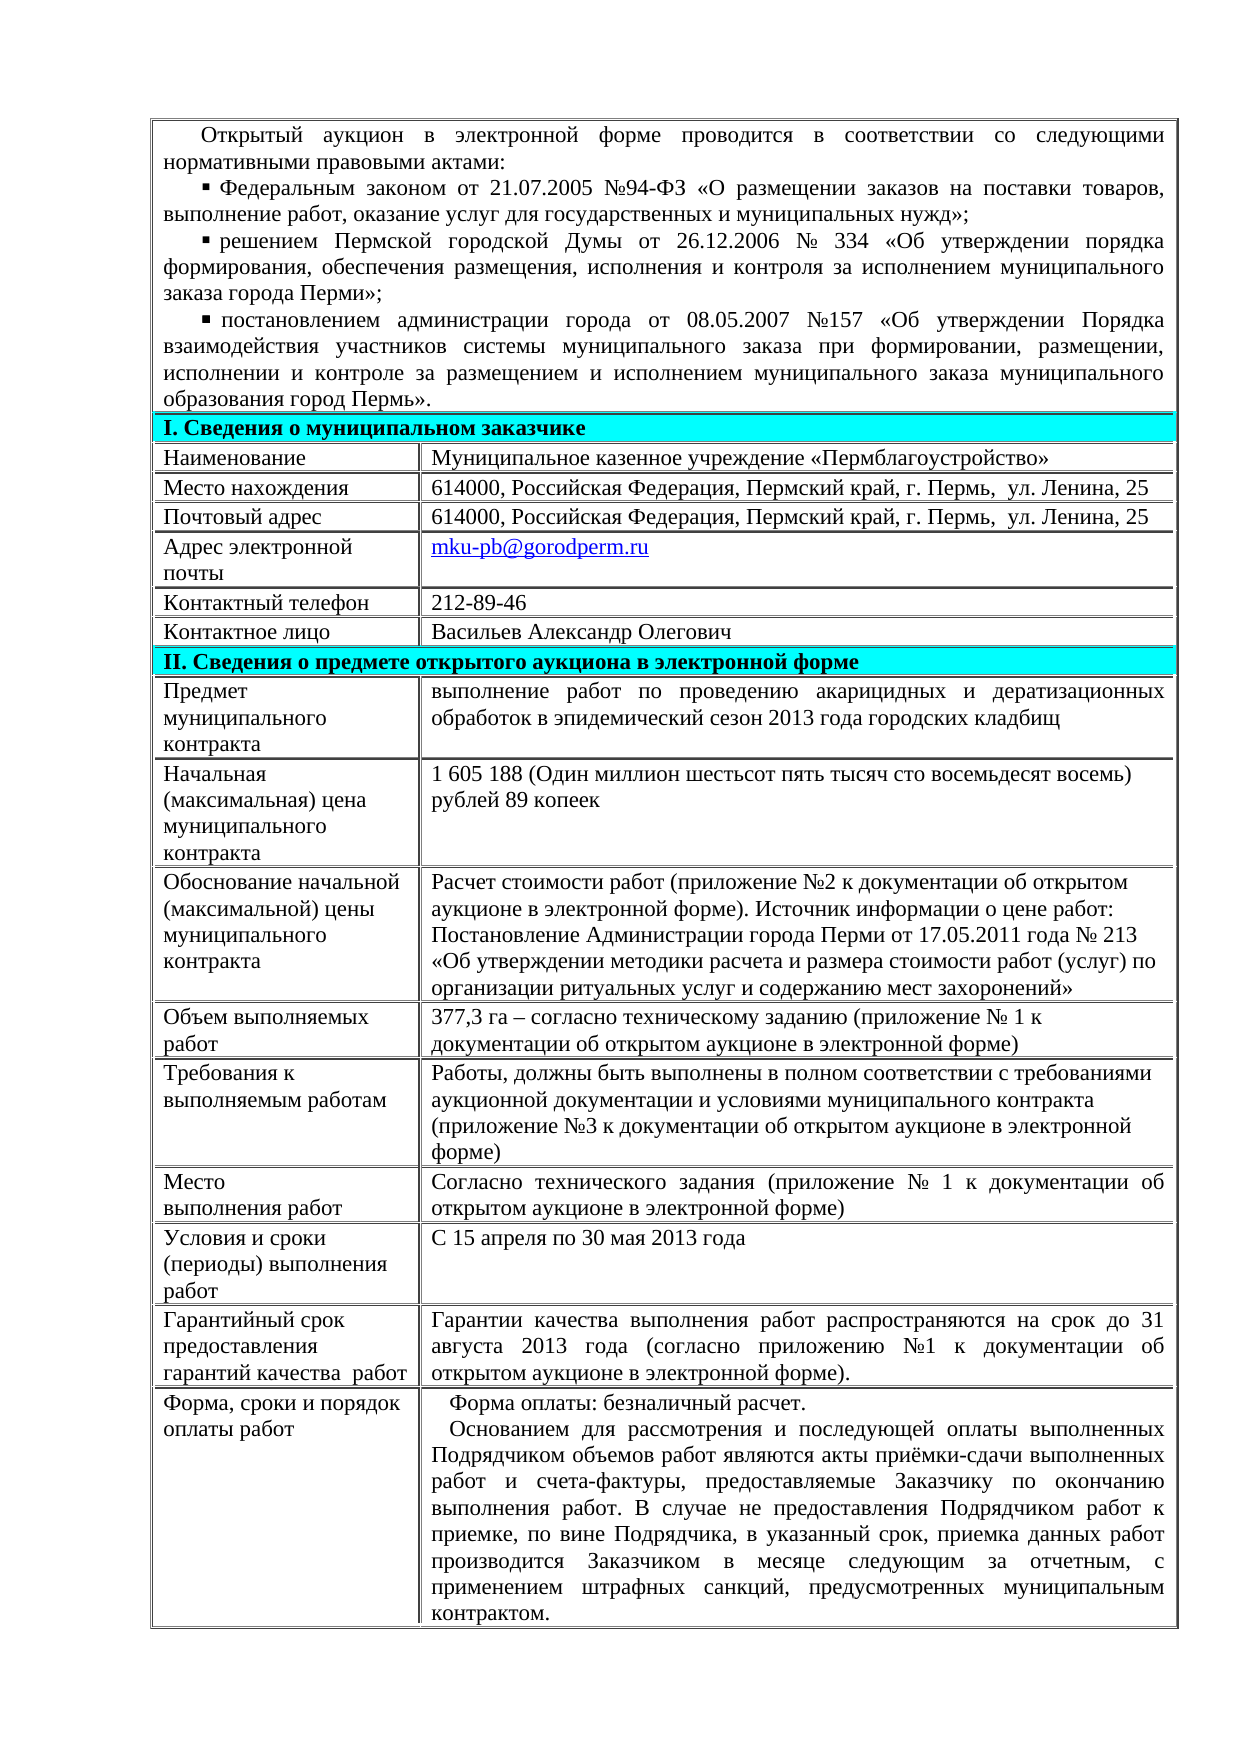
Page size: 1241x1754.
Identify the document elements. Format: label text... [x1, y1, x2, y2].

table_cell Васильев Александр Олегович [422, 615, 1176, 645]
table_cell Работы, должны быть выполнены в полном соответствии с требованиями аукционной документации и условиями муниципального контракта (приложение №3 к документации об открытом аукционе в электронной форме) [422, 1056, 1176, 1165]
table_cell выполнение работ по проведению акарицидных и дератизационных обработок в эпидемический сезон 2013 года городских кладбищ [420, 674, 1177, 757]
table_cell Гарантии качества выполнения работ распространяются на срок до 31 августа 2013 года (согласно приложению №1 к документации об открытом аукционе в электронной форме). [422, 1303, 1176, 1385]
table_cell mku-pb@gorodperm.ru [422, 530, 1177, 586]
table_cell Почтовый адрес [153, 500, 419, 529]
table_cell 1 605 188 (Один миллион шестьсот пять тысяч сто восемьдесят восемь) рублей 89 копеек [422, 757, 1176, 865]
table_cell Объем выполняемых работ [153, 1000, 419, 1056]
table_cell Место выполнения работ [153, 1165, 418, 1221]
table_cell Начальная (максимальная) цена муниципального контракта [153, 757, 418, 865]
table_cell Обоснование начальной (максимальной) цены муниципального контракта [153, 865, 419, 1000]
table_cell Предмет муниципального контракта [152, 674, 420, 757]
table_cell Согласно технического задания (приложение № 1 к документации об открытом аукционе в электронной форме) [422, 1165, 1176, 1221]
table_cell С 15 апреля по 30 мая 2013 года [422, 1221, 1176, 1303]
table_cell II. Сведения о предмете открытого аукциона в электронной форме [153, 645, 1176, 674]
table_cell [152, 1385, 420, 1626]
table_cell Расчет стоимости работ (приложение №2 к документации об открытом аукционе в электронной форме). Источник информации о цене работ: Постановление Администрации города Перми от 17.05.2011 года № 213 «Об утверждении методики расчета и размера стоимости работ (услуг) по организации ритуальных услуг и содержанию мест захоронений» [422, 865, 1176, 1000]
table_cell 377,3 га – согласно техническому заданию (приложение № 1 к документации об открытом аукционе в электронной форме) [422, 1000, 1176, 1056]
table_cell Адрес электронной почты [152, 530, 418, 586]
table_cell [420, 1385, 1177, 1626]
table_cell Место нахождения [152, 470, 420, 500]
table_cell 614000, Российская Федерация, Пермский край, г. Пермь, ул. Ленина, 25 [420, 470, 1177, 500]
table_cell 614000, Российская Федерация, Пермский край, г. Пермь, ул. Ленина, 25 [422, 500, 1176, 529]
table_cell 212-89-46 [422, 586, 1177, 615]
table_cell Контактное лицо [153, 615, 419, 645]
table_cell Наименование [153, 441, 419, 470]
table_cell Контактный телефон [152, 586, 418, 615]
table_cell I. Сведения о муниципальном заказчике [153, 411, 1176, 441]
table_cell Муниципальное казенное учреждение «Пермблагоустройство» [422, 441, 1176, 470]
table_cell Гарантийный срок предоставления гарантий качества работ [153, 1303, 419, 1385]
table_cell Условия и сроки (периоды) выполнения работ [153, 1221, 419, 1303]
table_cell Требования к выполняемым работам [153, 1056, 419, 1165]
table_cell Открытый аукцион в электронной форме проводится в соответствии со следующими нормативными правовыми актами: Федеральным законом от 21.07.2005 №94-ФЗ «О размещении заказов на поставки товаров, выполнение работ, оказание услуг для государственных и муниципальных нужд»; решением Пермской городской Думы от 26.12.2006 № 334 «Об утверждении порядка формирования, обеспечения размещения, исполнения и контроля за исполнением муниципального заказа города Перми»; постановлением администрации города от 08.05.2007 №157 «Об утверждении Порядка взаимодействия участников системы муниципального заказа при формировании, размещении, исполнении и контроле за размещением и исполнением муниципального заказа муниципального образования город Пермь». [153, 121, 1176, 411]
